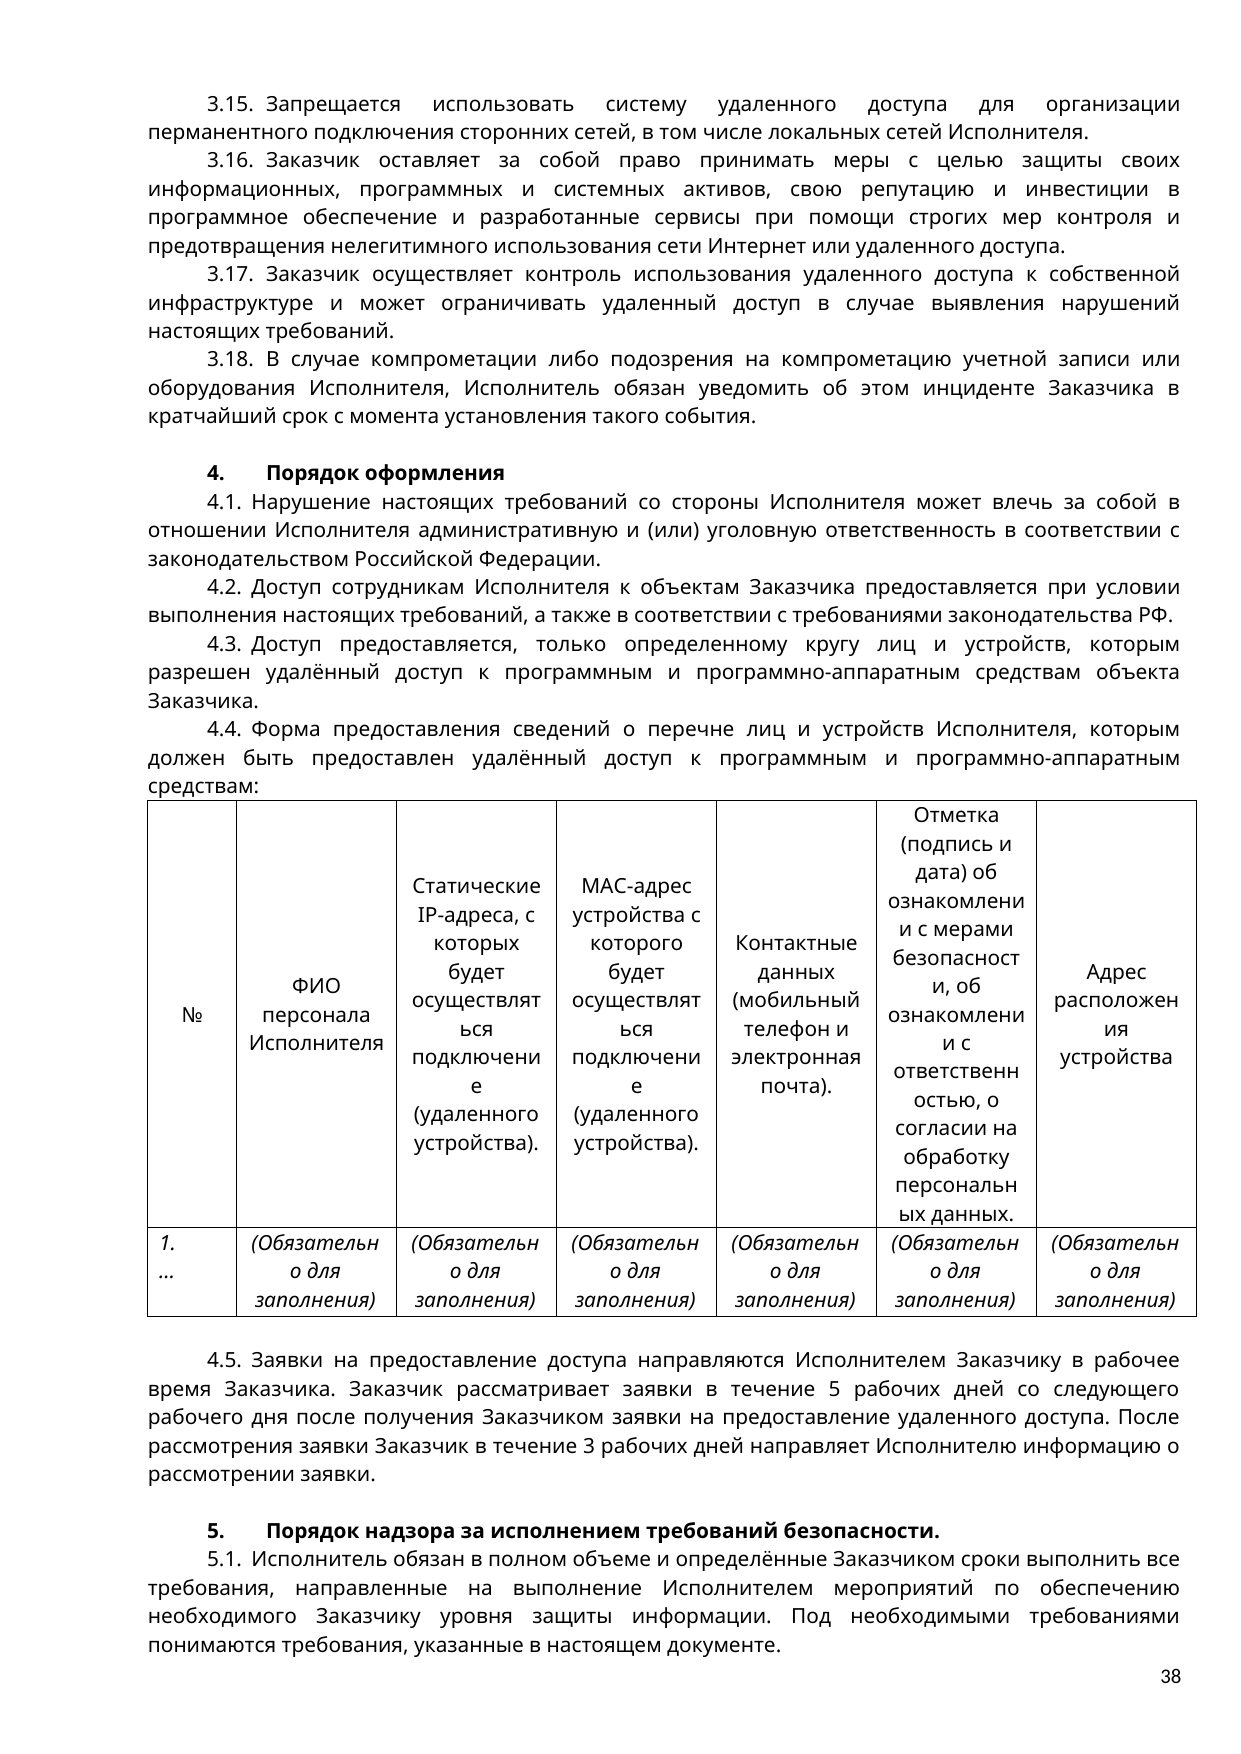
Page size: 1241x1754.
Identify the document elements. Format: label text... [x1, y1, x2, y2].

list Заказчик осуществляет контроль использования удаленного доступа к собственной инфраструктуре и может ограничивать удаленный доступ в случае выявления нарушений настоящих требований. [148, 259, 1181, 344]
table_header Контактные данных (мобильный телефон и электронная почта). [717, 801, 876, 1227]
list В случае компрометации либо подозрения на компрометацию учетной записи или оборудования Исполнителя, Исполнитель обязан уведомить об этом инциденте Заказчика в кратчайший срок с момента установления такого события. [148, 344, 1181, 430]
table_cell (Обязательно для заполнения) [237, 1228, 396, 1316]
list Форма предоставления сведений о перечне лиц и устройств Исполнителя, которым должен быть предоставлен удалённый доступ к программным и программно-аппаратным средствам: [148, 714, 1181, 799]
list Исполнитель обязан в полном объеме и определённые Заказчиком сроки выполнить все требования, направленные на выполнение Исполнителем мероприятий по обеспечению необходимого Заказчику уровня защиты информации. Под необходимыми требованиями понимаются требования, указанные в настоящем документе. [148, 1544, 1181, 1658]
table_cell (Обязательно для заполнения) [717, 1228, 876, 1316]
list Запрещается использовать систему удаленного доступа для организации перманентного подключения сторонних сетей, в том числе локальных сетей Исполнителя. [148, 89, 1181, 146]
table_header Отметка (подпись и дата) об ознакомлении с мерами безопасности, об ознакомлении с ответственностью, о согласии на обработку персональных данных. [877, 801, 1036, 1227]
table_header Адрес расположения устройства [1037, 801, 1196, 1227]
table_cell (Обязательно для заполнения) [1037, 1228, 1196, 1316]
list Заявки на предоставление доступа направляются Исполнителем Заказчику в рабочее время Заказчика. Заказчик рассматривает заявки в течение 5 рабочих дней со следующего рабочего дня после получения Заказчиком заявки на предоставление удаленного доступа. После рассмотрения заявки Заказчик в течение 3 рабочих дней направляет Исполнителю информацию о рассмотрении заявки. [148, 1346, 1181, 1488]
table_header MAC-адрес устройства с которого будет осуществляться подключение (удаленного устройства). [557, 801, 716, 1227]
list Порядок оформления [148, 458, 1181, 487]
list Доступ сотрудникам Исполнителя к объектам Заказчика предоставляется при условии выполнения настоящих требований, а также в соответствии с требованиями законодательства РФ. [148, 572, 1181, 629]
table_header ФИО персонала Исполнителя [237, 801, 396, 1227]
list Доступ предоставляется, только определенному кругу лиц и устройств, которым разрешен удалённый доступ к программным и программно-аппаратным средствам объекта Заказчика. [148, 629, 1181, 714]
table_cell (Обязательно для заполнения) [397, 1228, 556, 1316]
table_header Статические IP-адреса, с которых будет осуществляться подключение (удаленного устройства). [397, 801, 556, 1227]
table_header № [148, 801, 236, 1227]
list Порядок надзора за исполнением требований безопасности. [148, 1516, 1181, 1544]
list Нарушение настоящих требований со стороны Исполнителя может влечь за собой в отношении Исполнителя административную и (или) уголовную ответственность в соответствии с законодательством Российской Федерации. [148, 487, 1181, 572]
list Заказчик оставляет за собой право принимать меры с целью защиты своих информационных, программных и системных активов, свою репутацию и инвестиции в программное обеспечение и разработанные сервисы при помощи строгих мер контроля и предотвращения нелегитимного использования сети Интернет или удаленного доступа. [148, 146, 1181, 259]
table_cell (Обязательно для заполнения) [557, 1228, 716, 1316]
table_cell 1. … [148, 1228, 236, 1316]
table_cell (Обязательно для заполнения) [877, 1228, 1036, 1316]
